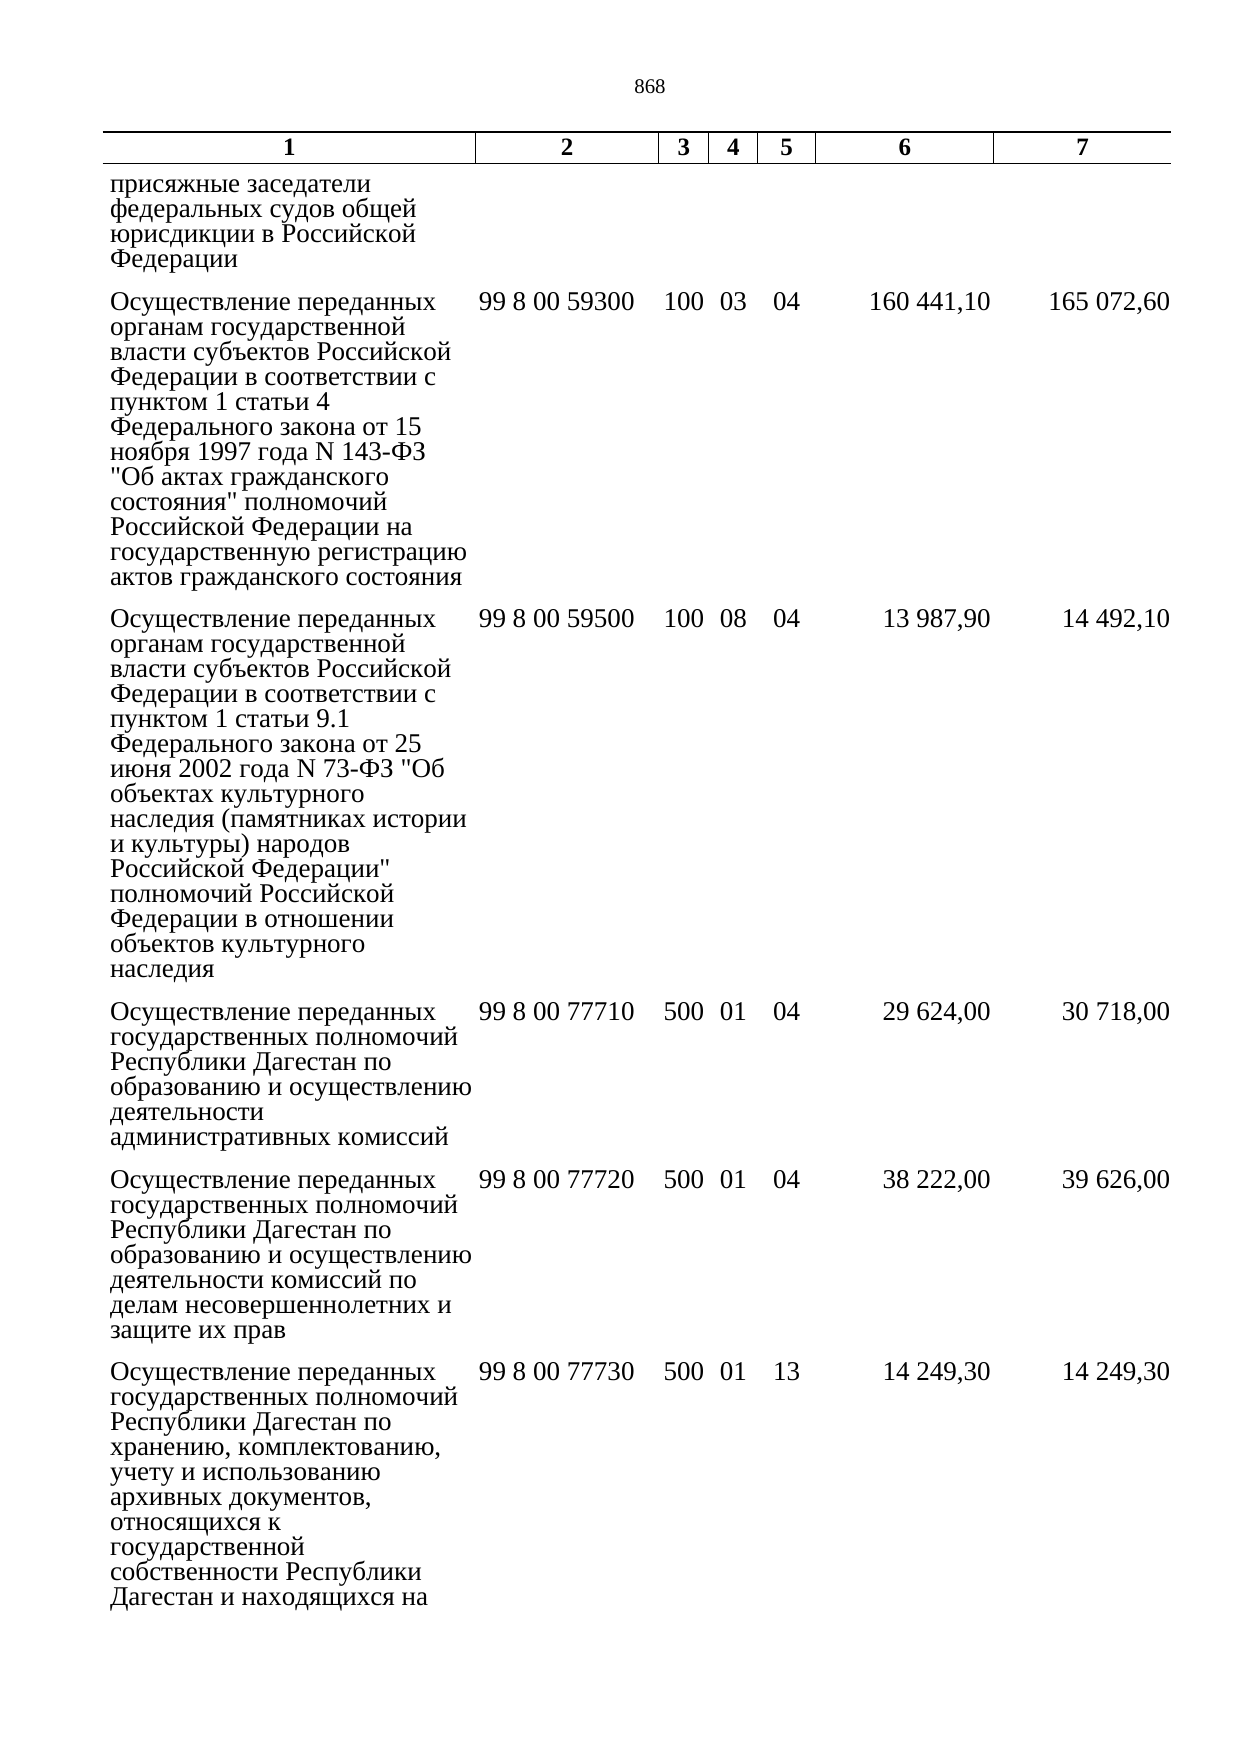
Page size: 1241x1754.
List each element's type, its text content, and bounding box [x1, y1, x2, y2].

table_header 3 [659, 133, 708, 163]
table_header 1 [103, 133, 475, 163]
table_header 5 [758, 133, 815, 163]
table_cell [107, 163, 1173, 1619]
table_header 4 [709, 133, 757, 163]
table_header 2 [476, 133, 658, 163]
table_header 6 [816, 133, 993, 163]
table_header 7 [994, 133, 1171, 163]
